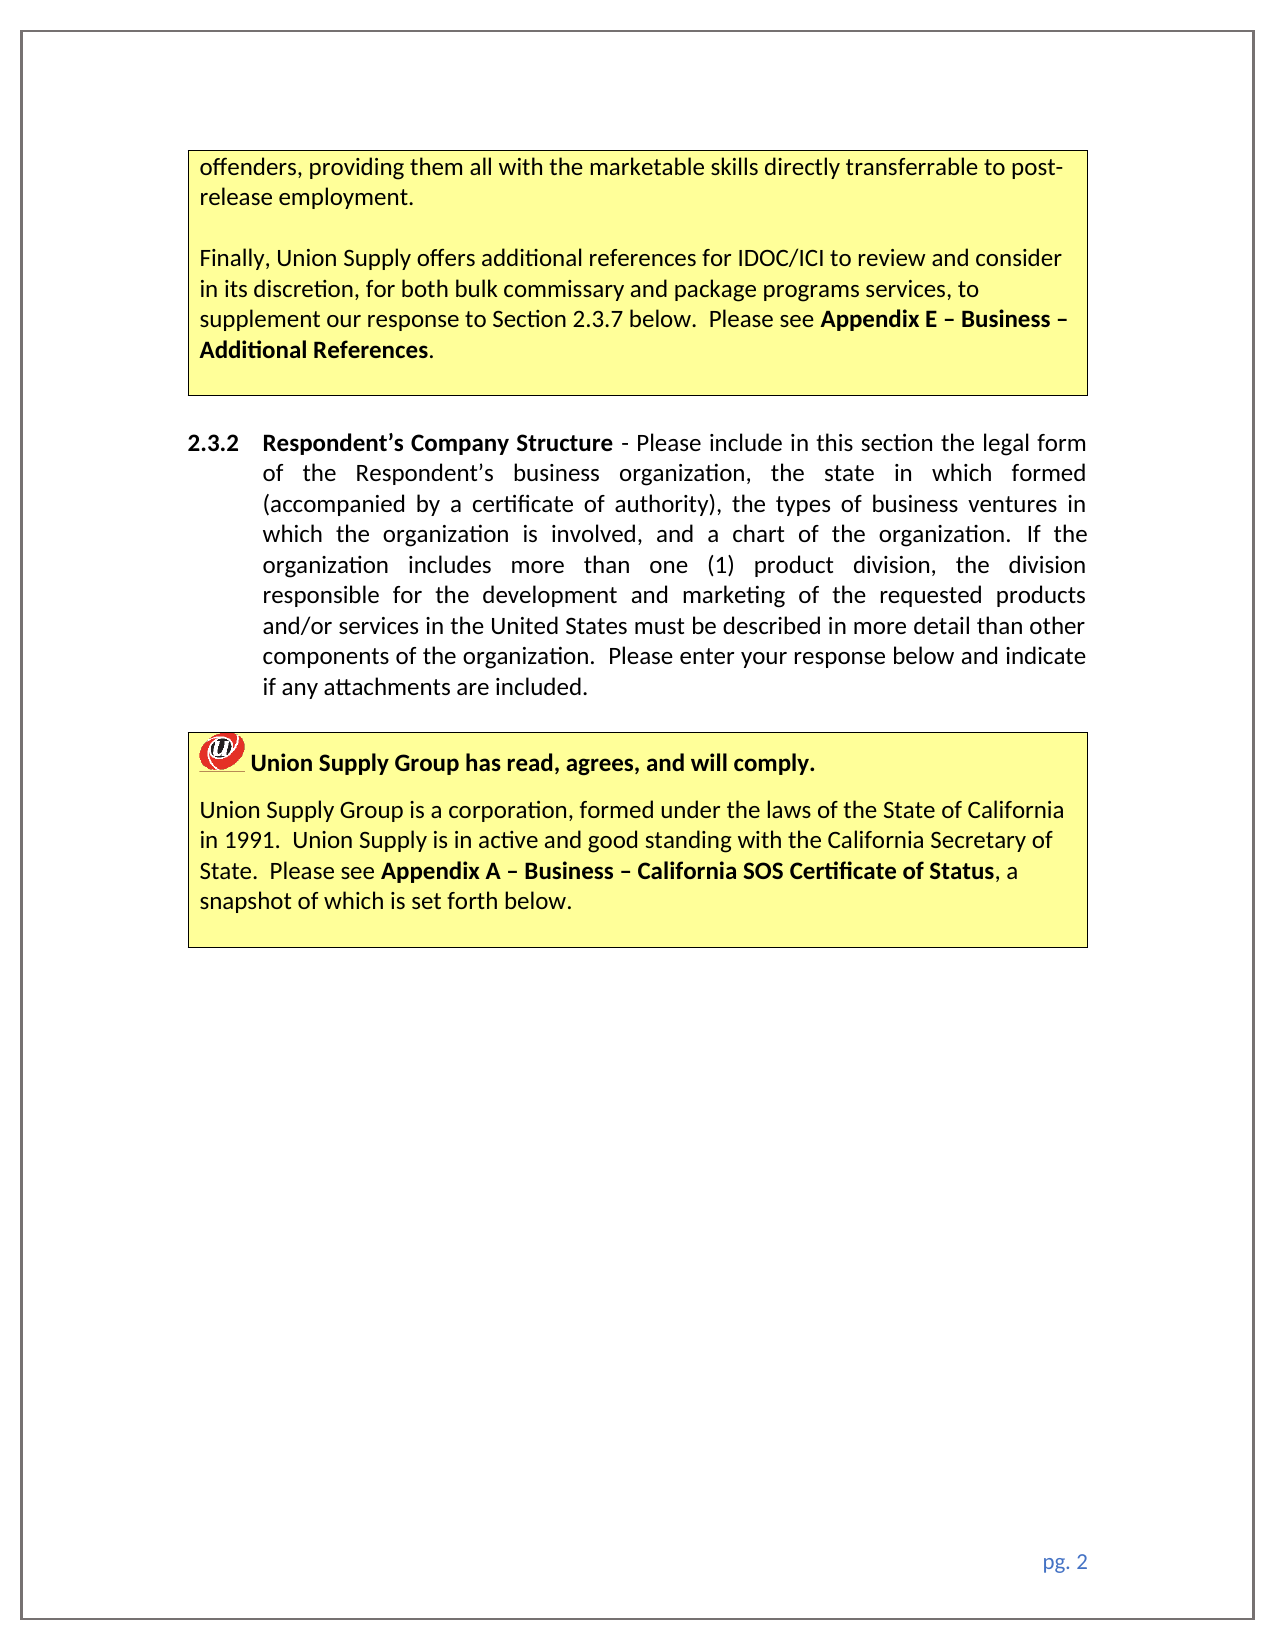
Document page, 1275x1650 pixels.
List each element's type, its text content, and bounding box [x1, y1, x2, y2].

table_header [189, 151, 1087, 395]
list Respondent’s Company Structure - Please include in this section the legal form of the Respondent’s business organization, the state in which formed (accompanied by a certificate of authority), the types of business ventures in which the organization is involved, and a chart of the organization. If the organization includes more than one (1) product division, the division responsible for the development and marketing of the requested products and/or services in the United States must be described in more detail than other components of the organization. Please enter your response below and indicate if any attachments are included. [187, 427, 1087, 701]
picture [199, 733, 245, 772]
table_header Union Supply Group has read, agrees, and will comply. Union Supply Group is a corporation, formed under the laws of the State of California in 1991. Union Supply is in active and good standing with the California Secretary of State. Please see Appendix A – Business – California SOS Certificate of Status, a snapshot of which is set forth below. Union Supply Group provides complete correctional commissary and package program solutions. Union Supply Group is made up of the following divisions: Union Supply Company provides bulk commissary merchandise, including the largest selection of brand name and private label athletic footwear, sandals, work boots, electronics, clothing, and miscellaneous hard goods in the industry. Our cutting-edge products include clear flat screen TVs, electronics in clear plastic cases, and work boots made with nylon eyelets. Food Express USA provides an extensive offering of national and private label food and personal care products in convenient, prison-safe packaging, such as clear plastic containers and resealable pouches. We offer a variety of sugar-free, kosher, and halal products. Union Supply Direct (USD) provides the design, implementation, and management of both offender and Friends and Family package programs. In addition to the entire range of Food Express and Union Supply Company products, Union Supply Direct also offers many unique items to meet special requests. Union Supply Direct provides custom catalogs with curated merchandise selections; marketing services to drive revenue; e-commerce stores for friends and family; secure payment processing; and live, bilingual customer service. We deliver more than 700,000 packages each year to detainees in more than fifty (50) large correctional agencies across the country. Union Supply Commissary Solutions (USCS) provides customized management of commissary programs for correctional agencies, including off-site bag-and-deliver services and on-site canteen store or window operation. Depending on the preferences of each correctional agency, our staffing solutions can include dedicated on-site Union Supply staff and/or customized detainee employment and training programs. USCS collaborates with correctional agency IT staff to provide secure, integrated technology solutions including automated ordering by phone (IVR), kiosk, or tablet; online purchasing portals for friends and family; detainee trust fund integration; in-lobby deposit kiosks; and point-of-sale and inventory management tools. Union Supply’s organization chart of personnel who will be involved in the implementation and ongoing support of this contract: [189, 733, 1087, 947]
